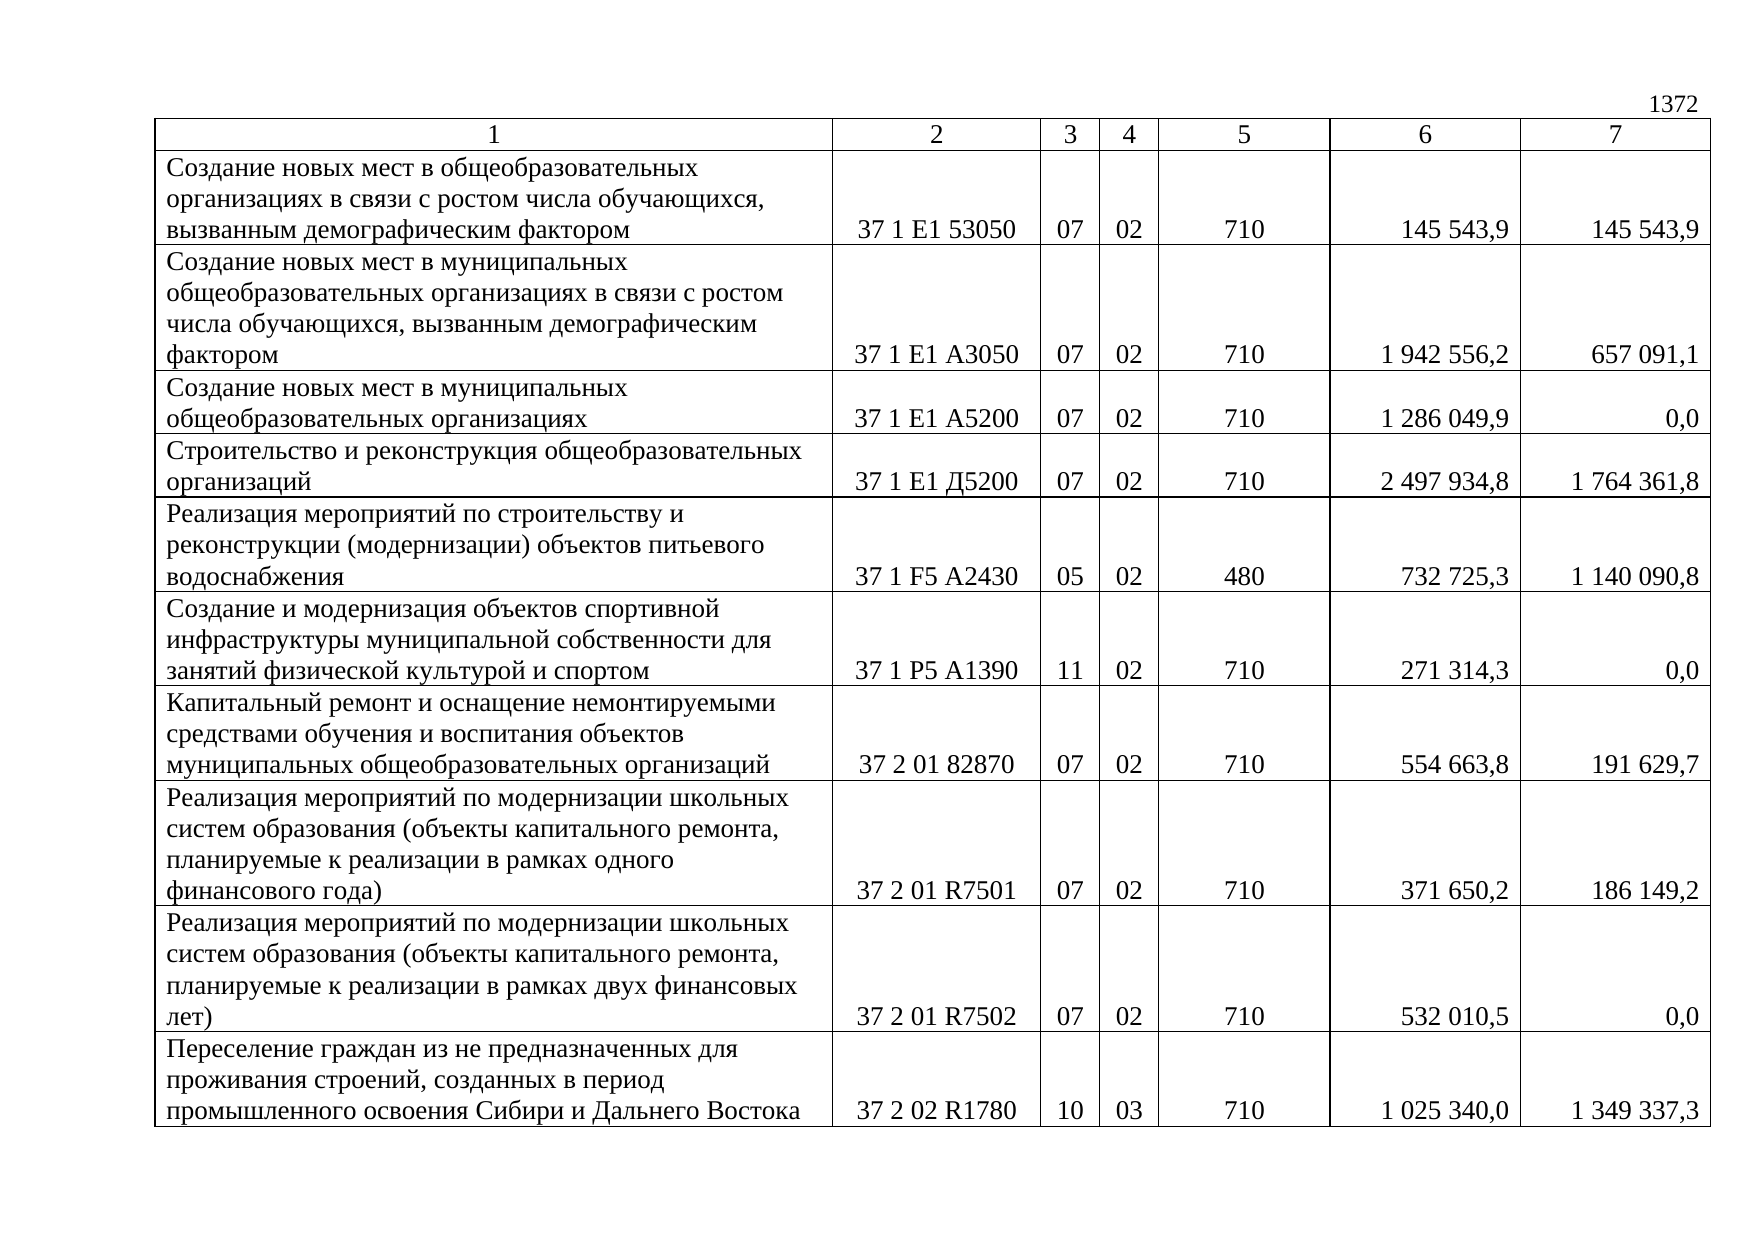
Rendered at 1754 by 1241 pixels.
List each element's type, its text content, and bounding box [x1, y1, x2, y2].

table_cell 710 [1159, 686, 1329, 780]
table_cell 07 [1041, 906, 1099, 1031]
table_cell 554 663,8 [1331, 686, 1520, 780]
table_cell 07 [1041, 151, 1099, 244]
table_cell Реализация мероприятий по строительству и реконструкции (модернизации) объектов питьевого водоснабжения [156, 498, 832, 591]
table_cell 37 2 01 82870 [833, 686, 1040, 780]
table_cell 710 [1159, 245, 1329, 370]
table_header 2 [833, 119, 1040, 149]
table_cell 10 [1041, 1032, 1099, 1126]
table_cell 07 [1041, 686, 1099, 780]
table_cell 02 [1100, 781, 1158, 905]
table_cell 532 010,5 [1331, 906, 1520, 1031]
table_header 5 [1159, 119, 1329, 149]
table_cell 37 2 02 R1780 [833, 1032, 1040, 1126]
table_cell 480 [1159, 498, 1329, 591]
table_cell 37 1 E1 А5200 [833, 371, 1040, 433]
table_cell Создание новых мест в муниципальных общеобразовательных организациях [156, 371, 832, 433]
table_cell 0,0 [1521, 592, 1710, 685]
table_cell 02 [1100, 592, 1158, 685]
table_cell Создание и модернизация объектов спортивной инфраструктуры муниципальной собственности для занятий физической культурой и спортом [156, 592, 832, 685]
table_cell 657 091,1 [1521, 245, 1710, 370]
table_cell 37 2 01 R7501 [833, 781, 1040, 905]
table_header 7 [1521, 119, 1710, 149]
table_cell 05 [1041, 498, 1099, 591]
table_cell 145 543,9 [1521, 151, 1710, 244]
table_cell 710 [1159, 371, 1329, 433]
table_cell 710 [1159, 1032, 1329, 1126]
table_cell 37 1 E1 Д5200 [833, 434, 1040, 496]
table_cell 02 [1100, 371, 1158, 433]
table_cell 37 1 E1 А3050 [833, 245, 1040, 370]
table_cell 186 149,2 [1521, 781, 1710, 905]
table_cell 710 [1159, 434, 1329, 496]
table_cell Переселение граждан из не предназначенных для проживания строений, созданных в период промышленного освоения Сибири и Дальнего Востока [156, 1032, 832, 1126]
table_cell 02 [1100, 906, 1158, 1031]
table_cell 07 [1041, 434, 1099, 496]
table_cell Капитальный ремонт и оснащение немонтируемыми средствами обучения и воспитания объектов муниципальных общеобразовательных организаций [156, 686, 832, 780]
table_cell 02 [1100, 686, 1158, 780]
table_cell Реализация мероприятий по модернизации школьных систем образования (объекты капитального ремонта, планируемые к реализации в рамках двух финансовых лет) [156, 906, 832, 1031]
table_cell Создание новых мест в общеобразовательных организациях в связи с ростом числа обучающихся, вызванным демографическим фактором [156, 151, 832, 244]
table_cell 2 497 934,8 [1331, 434, 1520, 496]
table_cell 371 650,2 [1331, 781, 1520, 905]
table_cell 191 629,7 [1521, 686, 1710, 780]
table_cell 07 [1041, 781, 1099, 905]
table_cell 37 2 01 R7502 [833, 906, 1040, 1031]
table_cell 710 [1159, 906, 1329, 1031]
table_header 3 [1041, 119, 1099, 149]
table_cell 1 942 556,2 [1331, 245, 1520, 370]
table_cell Строительство и реконструкция общеобразовательных организаций [156, 434, 832, 496]
table_header 4 [1100, 119, 1158, 149]
table_cell 1 140 090,8 [1521, 498, 1710, 591]
table_cell 37 1 E1 53050 [833, 151, 1040, 244]
table_cell 145 543,9 [1331, 151, 1520, 244]
table_header 6 [1331, 119, 1520, 149]
table_cell 1 286 049,9 [1331, 371, 1520, 433]
table_cell Реализация мероприятий по модернизации школьных систем образования (объекты капитального ремонта, планируемые к реализации в рамках одного финансового года) [156, 781, 832, 905]
table_cell 07 [1041, 371, 1099, 433]
table_cell 02 [1100, 434, 1158, 496]
table_cell 1 764 361,8 [1521, 434, 1710, 496]
table_cell 02 [1100, 151, 1158, 244]
table_cell 02 [1100, 498, 1158, 591]
table_cell 07 [1041, 245, 1099, 370]
table_cell 710 [1159, 592, 1329, 685]
table_cell 271 314,3 [1331, 592, 1520, 685]
table_cell 37 1 P5 А1390 [833, 592, 1040, 685]
table_cell 732 725,3 [1331, 498, 1520, 591]
table_cell 0,0 [1521, 906, 1710, 1031]
table_header 1 [156, 119, 832, 149]
table_cell 11 [1041, 592, 1099, 685]
table_cell 1 349 337,3 [1521, 1032, 1710, 1126]
table_cell 710 [1159, 781, 1329, 905]
table_cell 03 [1100, 1032, 1158, 1126]
table_cell 02 [1100, 245, 1158, 370]
table_cell 710 [1159, 151, 1329, 244]
table_cell Создание новых мест в муниципальных общеобразовательных организациях в связи с ростом числа обучающихся, вызванным демографическим фактором [156, 245, 832, 370]
table_cell 37 1 F5 А2430 [833, 498, 1040, 591]
table_cell 1 025 340,0 [1331, 1032, 1520, 1126]
table_cell 0,0 [1521, 371, 1710, 433]
